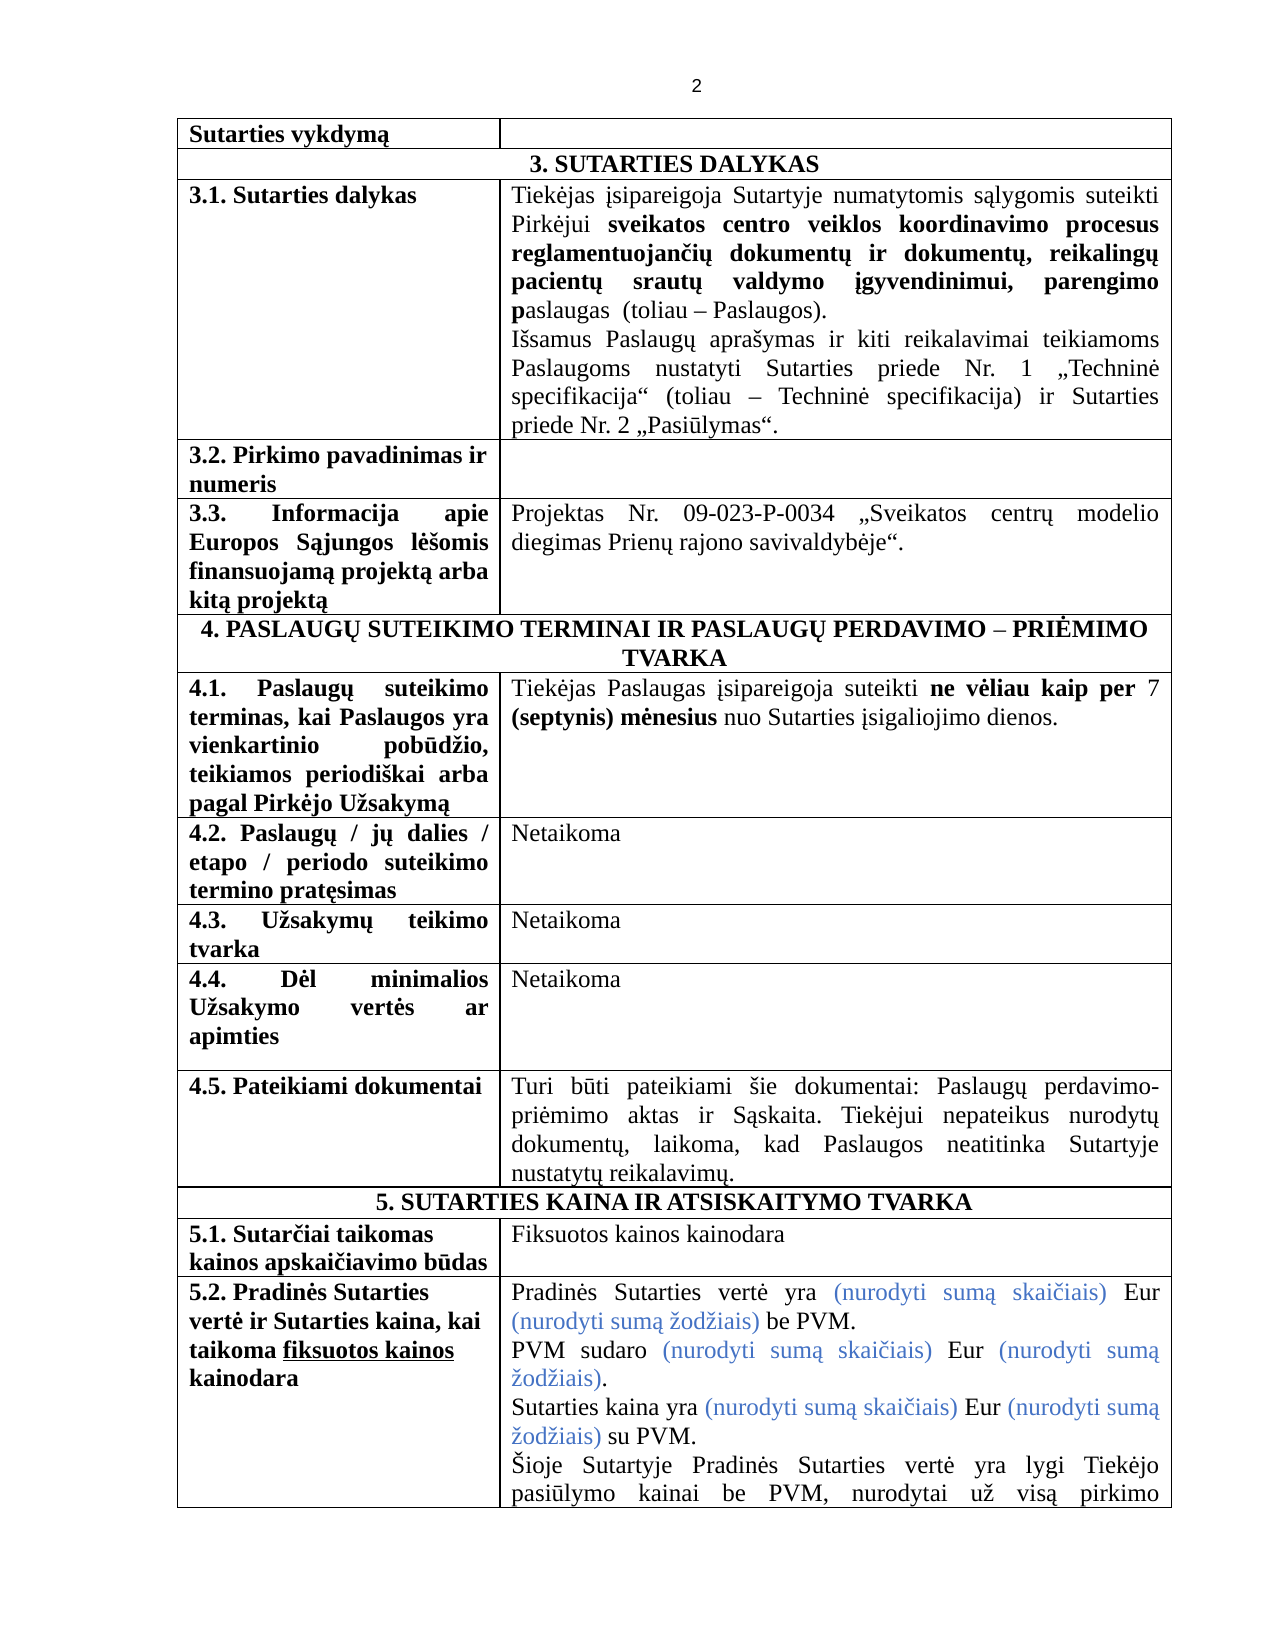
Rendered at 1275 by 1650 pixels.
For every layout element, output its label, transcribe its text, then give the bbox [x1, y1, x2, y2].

table_cell 3.2. Pirkimo pavadinimas ir numeris [178, 440, 499, 497]
table_cell 3.1. Sutarties dalykas [178, 180, 499, 439]
table_cell 4.1. Paslaugų suteikimo terminas, kai Paslaugos yra vienkartinio pobūdžio, teikiamos periodiškai arba pagal Pirkėjo Užsakymą [178, 673, 499, 817]
table_cell Turi būti pateikiami šie dokumentai: Paslaugų perdavimo-priėmimo aktas ir Sąskaita. Tiekėjui nepateikus nurodytų dokumentų, laikoma, kad Paslaugos neatitinka Sutartyje nustatytų reikalavimų. [501, 1071, 1171, 1186]
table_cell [501, 1277, 1171, 1507]
table_cell [501, 440, 1171, 497]
table_cell 4. PASLAUGŲ SUTEIKIMO TERMINAI IR PASLAUGŲ PERDAVIMO – PRIĖMIMO TVARKA [178, 615, 1171, 672]
table_cell Netaikoma [501, 818, 1171, 904]
table_cell 3. SUTARTIES DALYKAS [178, 149, 1171, 179]
table_cell Fiksuotos kainos kainodara [501, 1219, 1171, 1276]
table_cell Netaikoma [501, 905, 1171, 963]
table_cell Tiekėjas įsipareigoja Sutartyje numatytomis sąlygomis suteikti Pirkėjui sveikatos centro veiklos koordinavimo procesus reglamentuojančių dokumentų ir dokumentų, reikalingų pacientų srautų valdymo įgyvendinimui, parengimo paslaugas (toliau – Paslaugos). Išsamus Paslaugų aprašymas ir kiti reikalavimai teikiamoms Paslaugoms nustatyti Sutarties priede Nr. 1 „Techninė specifikacija“ (toliau – Techninė specifikacija) ir Sutarties priede Nr. 2 „Pasiūlymas“. [501, 180, 1171, 439]
table_cell Tiekėjas Paslaugas įsipareigoja suteikti ne vėliau kaip per 7 (septynis) mėnesius nuo Sutarties įsigaliojimo dienos. [501, 673, 1171, 817]
table_cell Netaikoma [501, 964, 1171, 1070]
table_cell 4.2. Paslaugų / jų dalies / etapo / periodo suteikimo termino pratęsimas [178, 818, 499, 904]
table_cell 3.3. Informacija apie Europos Sąjungos lėšomis finansuojamą projektą arba kitą projektą [178, 499, 499, 613]
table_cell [501, 119, 1171, 148]
table_cell 4.3. Užsakymų teikimo tvarka [178, 905, 499, 963]
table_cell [178, 119, 499, 148]
table_cell 4.4. Dėl minimalios Užsakymo vertės ar apimties [178, 964, 499, 1070]
table_cell Projektas Nr. 09-023-P-0034 „Sveikatos centrų modelio diegimas Prienų rajono savivaldybėje“. [501, 499, 1171, 613]
table_cell 5.1. Sutarčiai taikomas kainos apskaičiavimo būdas [178, 1219, 499, 1276]
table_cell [178, 1277, 499, 1507]
table_cell 5. SUTARTIES KAINA IR ATSISKAITYMO TVARKA [178, 1188, 1171, 1218]
table_cell 4.5. Pateikiami dokumentai [178, 1071, 499, 1186]
